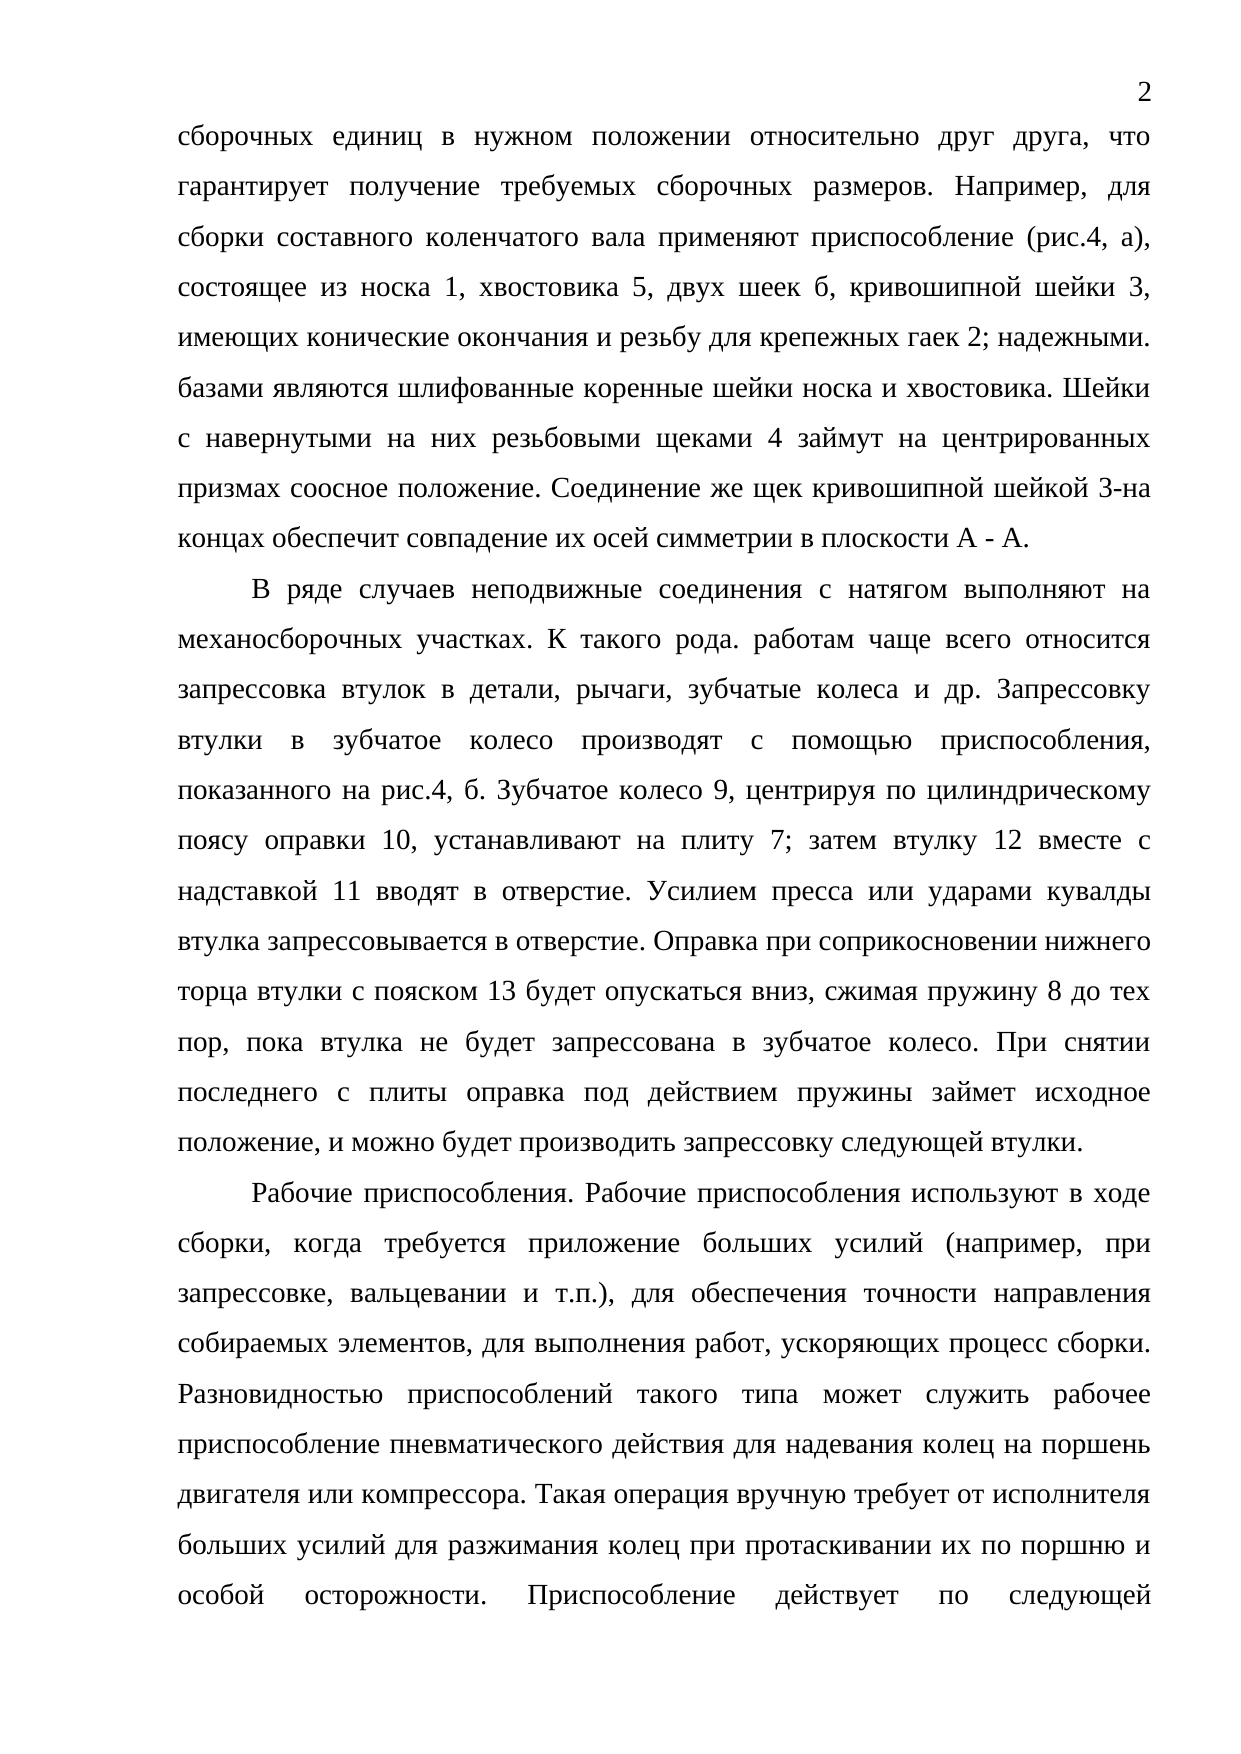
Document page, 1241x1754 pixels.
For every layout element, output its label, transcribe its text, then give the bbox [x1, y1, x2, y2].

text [177, 118, 1152, 554]
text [177, 1175, 1152, 1611]
text В ряде случаев неподвижные соединения с натягом выполняют на механосборочных участках. К такого рода. работам чаще всего относится запрессовка втулок в детали, рычаги, зубчатые колеса и др. Запрессовку втулки в зубчатое колесо производят с помощью приспособления, показанного на рис.4, б. Зубчатое колесо 9, центрируя по цилиндрическому поясу оправки 10, устанавливают на плиту 7; затем втулку 12 вместе с надставкой 11 вводят в отверстие. Усилием пресса или ударами кувалды втулка запрессовывается в отверстие. Оправка при соприкосновении нижнего торца втулки с пояском 13 будет опускаться вниз, сжимая пружину 8 до тех пор, пока втулка не будет запрессована в зубчатое колесо. При снятии последнего с плиты оправка под действием пружины займет исходное положение, и можно будет производить запрессовку следующей втулки. [177, 571, 1152, 1158]
